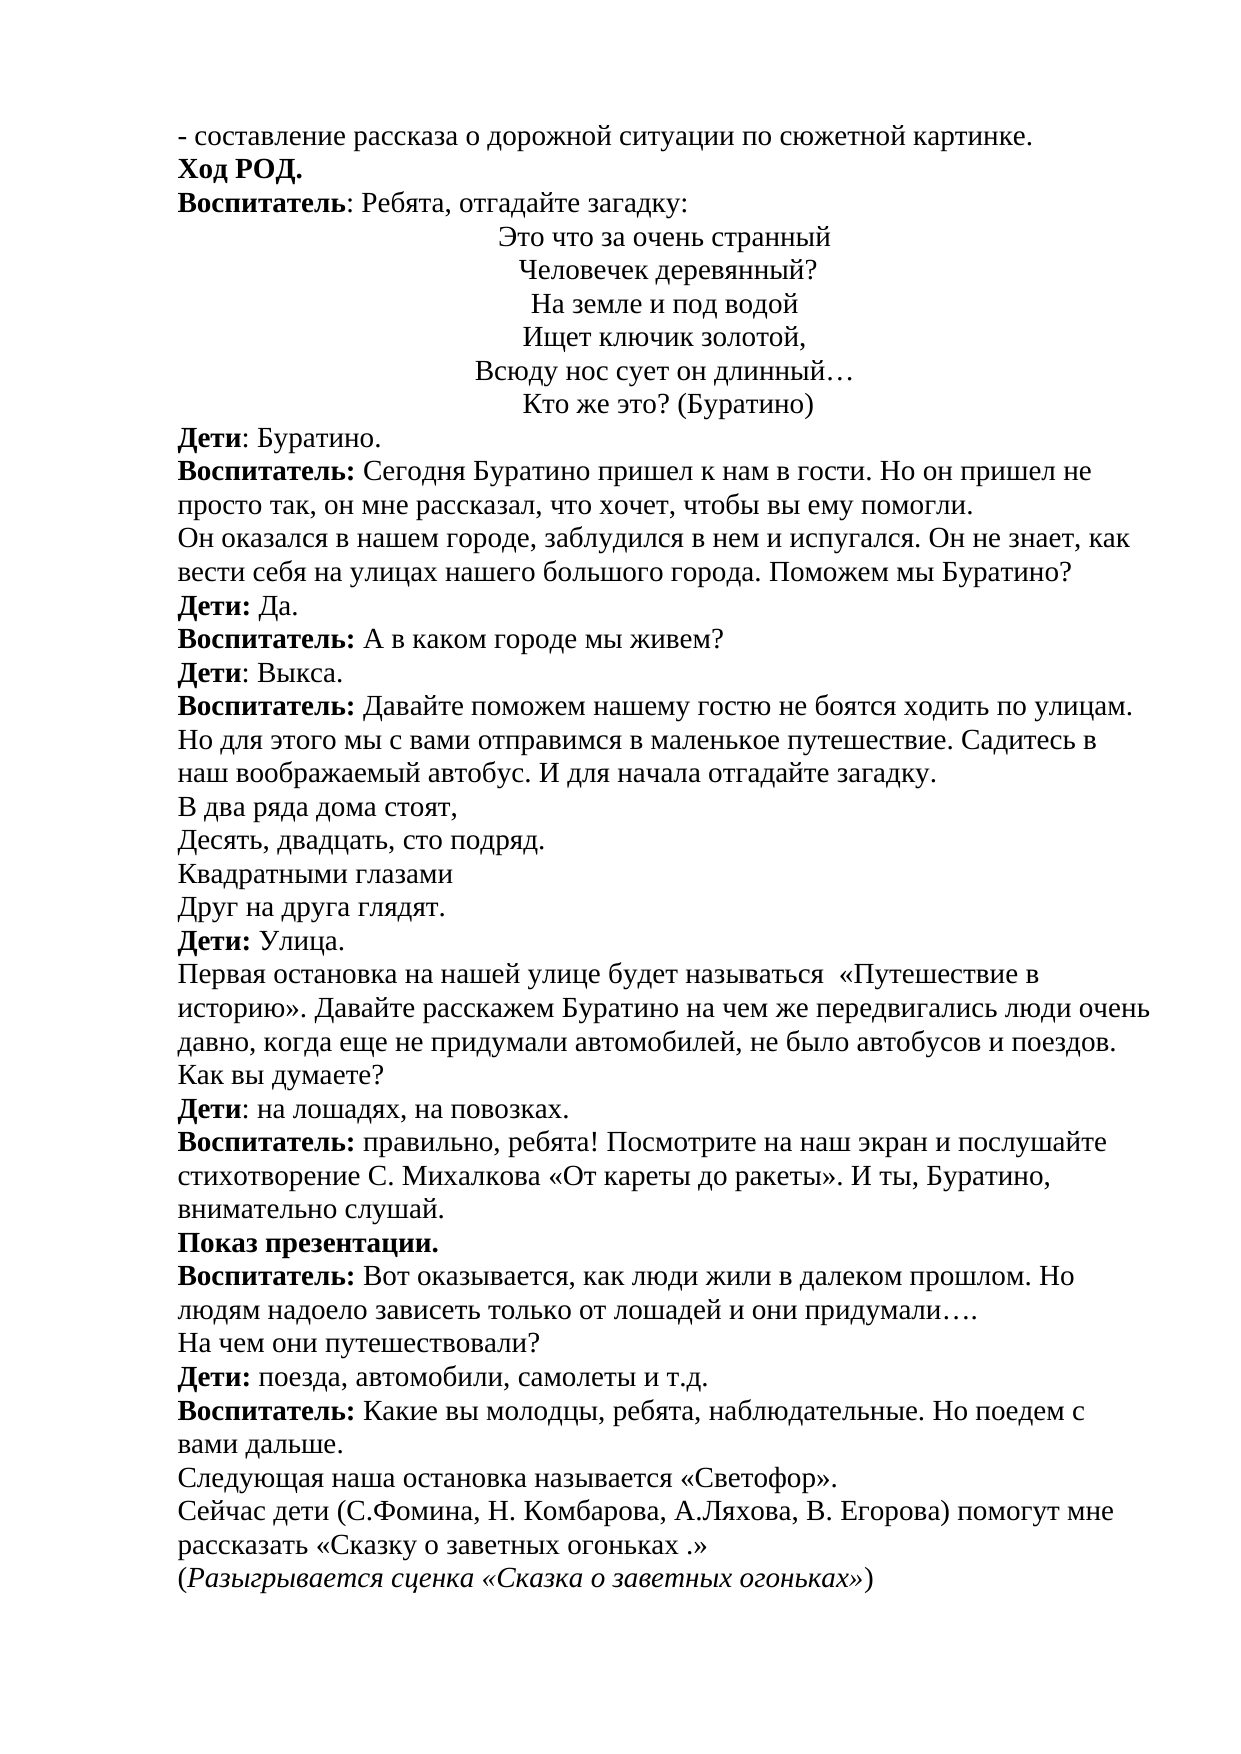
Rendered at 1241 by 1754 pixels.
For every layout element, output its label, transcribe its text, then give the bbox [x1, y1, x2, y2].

text На чем они путешествовали? [177, 1326, 1152, 1359]
text Воспитатель: А в каком городе мы живем? [177, 621, 1152, 655]
text Ищет ключик золотой, [177, 319, 1152, 353]
text Воспитатель: Какие вы молодцы, ребята, наблюдательные. Но поедем с вами дальше. [177, 1393, 1152, 1460]
text Десять, двадцать, сто подряд. [177, 822, 1152, 856]
text Это что за очень странный [177, 219, 1152, 252]
text Дети: Буратино. [177, 420, 1152, 453]
text Дети: поезда, автомобили, самолеты и т.д. [177, 1359, 1152, 1393]
text В два ряда дома стоят, [177, 789, 1152, 822]
text Воспитатель: Вот оказывается, как люди жили в далеком прошлом. Но людям надоело зависеть только от лошадей и они придумали…. [177, 1258, 1152, 1326]
text Он оказался в нашем городе, заблудился в нем и испугался. Он не знает, как вести себя на улицах нашего большого города. Поможем мы Буратино? [177, 521, 1152, 588]
text На земле и под водой [177, 286, 1152, 319]
text Показ презентации. [177, 1225, 1152, 1258]
text Воспитатель: правильно, ребята! Посмотрите на наш экран и послушайте стихотворение С. Михалкова «От кареты до ракеты». И ты, Буратино, внимательно слушай. [177, 1124, 1152, 1225]
text Друг на друга глядят. [177, 889, 1152, 923]
text Сейчас дети (С.Фомина, Н. Комбарова, А.Ляхова, В. Егорова) помогут мне рассказать «Сказку о заветных огоньках .» (Разыгрывается сценка «Сказка о заветных огоньках») [177, 1493, 1152, 1594]
text Квадратными глазами [177, 856, 1152, 889]
text Как вы думаете? [177, 1057, 1152, 1091]
text Воспитатель: Давайте поможем нашему гостю не боятся ходить по улицам. Но для этого мы с вами отправимся в маленькое путешествие. Садитесь в наш воображаемый автобус. И для начала отгадайте загадку. [177, 688, 1152, 789]
text - составление рассказа о дорожной ситуации по сюжетной картинке. [177, 118, 1152, 152]
text Воспитатель: Ребята, отгадайте загадку: [177, 185, 1152, 219]
text Дети: на лошадях, на повозках. [177, 1091, 1152, 1124]
text Воспитатель: Сегодня Буратино пришел к нам в гости. Но он пришел не просто так, он мне рассказал, что хочет, чтобы вы ему помогли. [177, 453, 1152, 521]
text Ход РОД. [177, 152, 1152, 185]
text Дети: Да. [177, 588, 1152, 621]
text Дети: Выкса. [177, 655, 1152, 688]
text Первая остановка на нашей улице будет называться «Путешествие в историю». Давайте расскажем Буратино на чем же передвигались люди очень давно, когда еще не придумали автомобилей, не было автобусов и поездов. [177, 957, 1152, 1057]
text Следующая наша остановка называется «Светофор». [177, 1460, 1152, 1493]
text Человечек деревянный? [177, 252, 1152, 286]
text Всюду нос сует он длинный… [177, 353, 1152, 386]
text Дети: Улица. [177, 923, 1152, 957]
text Кто же это? (Буратино) [177, 386, 1152, 420]
